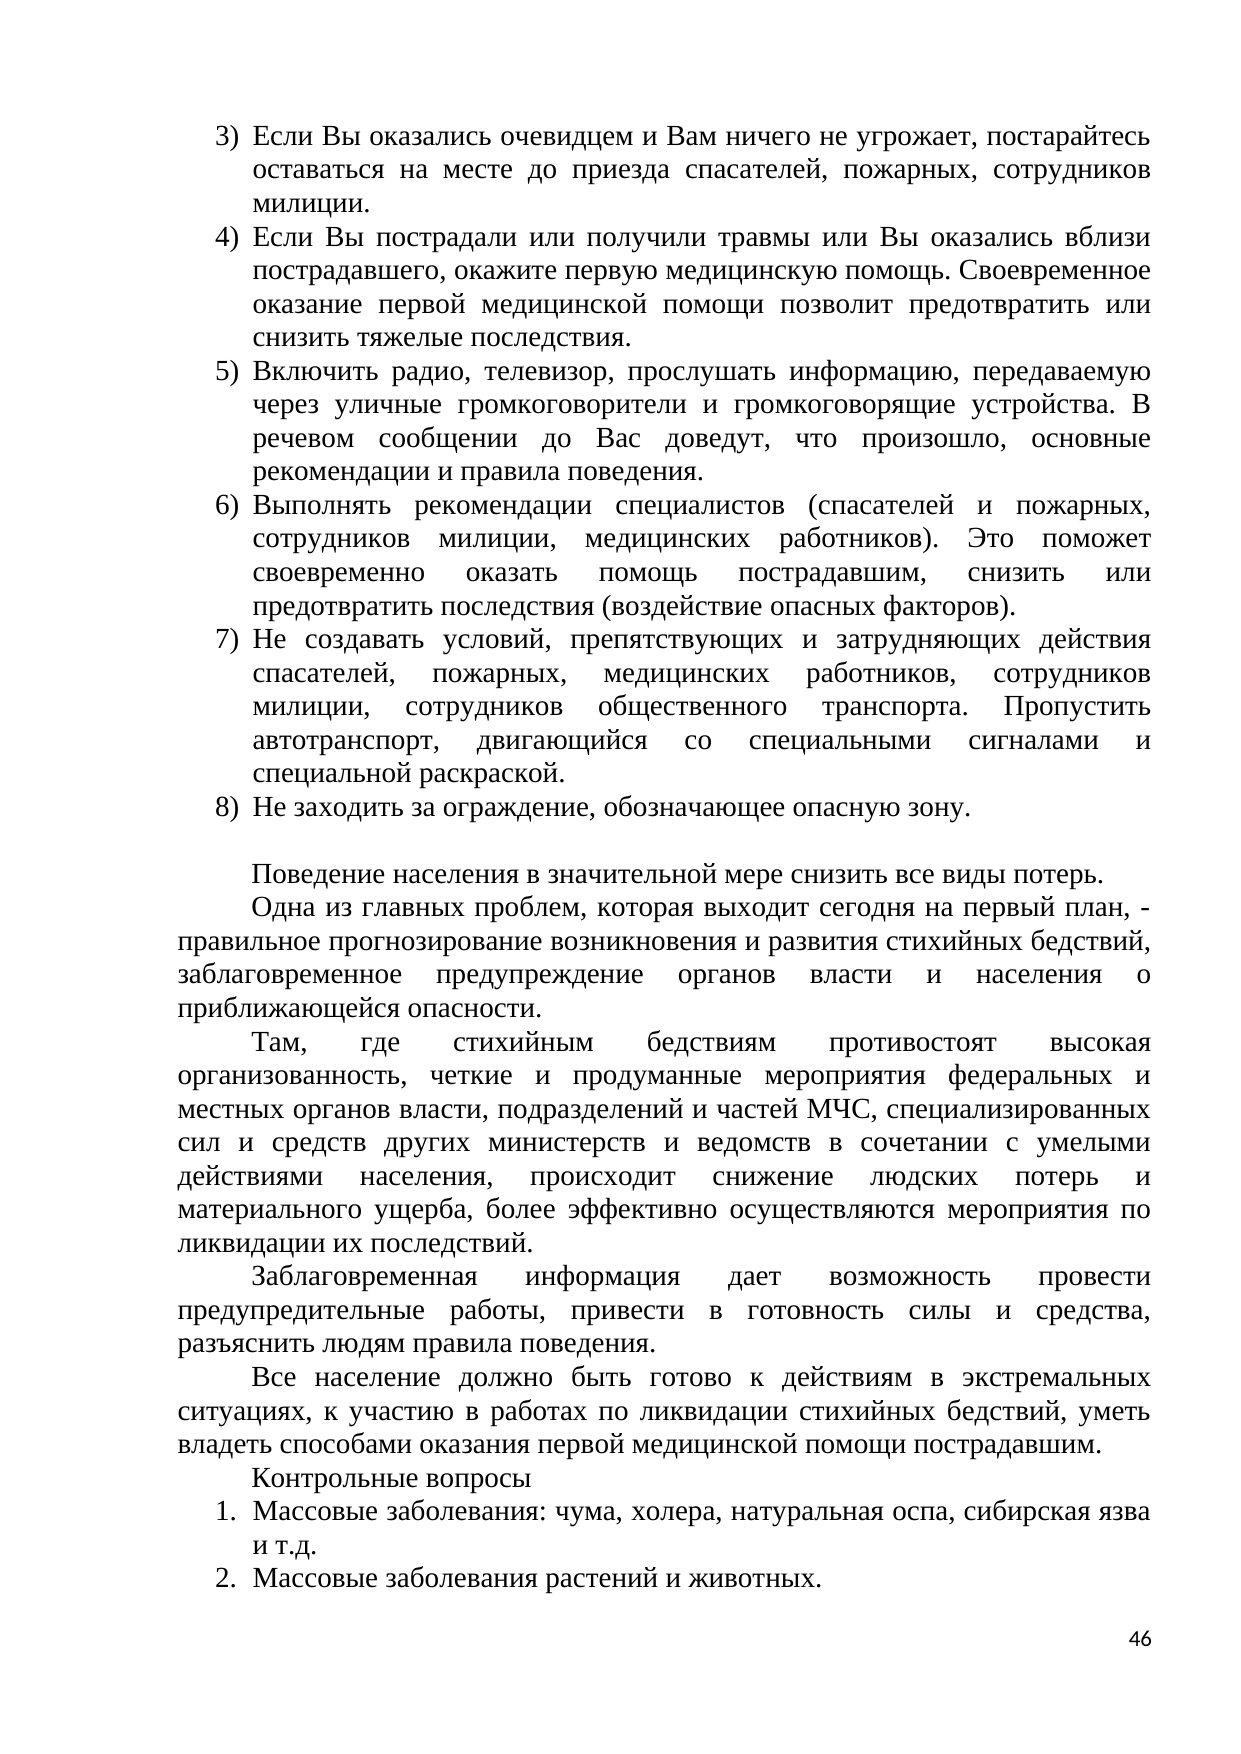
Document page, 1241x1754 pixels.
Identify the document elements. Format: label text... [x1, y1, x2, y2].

list Не создавать условий, препятствующих и затрудняющих действия спасателей, пожарных, медицинских работников, сотрудников милиции, сотрудников общественного транспорта. Пропустить автотранспорт, двигающийся со специальными сигналами и специальной раскраской. [215, 621, 1152, 789]
list Массовые заболевания: чума, холера, натуральная оспа, сибирская язва и т.д. [215, 1493, 1152, 1560]
list Если Вы пострадали или получили травмы или Вы оказались вблизи пострадавшего, окажите первую медицинскую помощь. Своевременное оказание первой медицинской помощи позволит предотвратить или снизить тяжелые последствия. [215, 219, 1152, 353]
text Все население должно быть готово к действиям в экстремальных ситуациях, к участию в работах по ликвидации стихийных бедствий, уметь владеть способами оказания первой медицинской помощи пострадавшим. [177, 1359, 1152, 1460]
list Массовые заболевания растений и животных. [215, 1560, 1152, 1594]
text Поведение населения в значительной мере снизить все виды потерь. [177, 856, 1152, 889]
list Выполнять рекомендации специалистов (спасателей и пожарных, сотрудников милиции, медицинских работников). Это поможет своевременно оказать помощь пострадавшим, снизить или предотвратить последствия (воздействие опасных факторов). [215, 487, 1152, 621]
list Не заходить за ограждение, обозначающее опасную зону. [215, 789, 1152, 822]
text Заблаговременная информация дает возможность провести предупредительные работы, привести в готовность силы и средства, разъяснить людям правила поведения. [177, 1258, 1152, 1359]
text Там, где стихийным бедствиям противостоят высокая организованность, четкие и продуманные мероприятия федеральных и местных органов власти, подразделений и частей МЧС, специализированных сил и средств других министерств и ведомств в сочетании с умелыми действиями населения, происходит снижение людских потерь и материального ущерба, более эффективно осуществляются мероприятия по ликвидации их последствий. [177, 1024, 1152, 1258]
text Одна из главных проблем, которая выходит сегодня на первый план, - правильное прогнозирование возникновения и развития стихийных бедствий, заблаговременное предупреждение органов власти и населения о приближающейся опасности. [177, 889, 1152, 1024]
list Если Вы оказались очевидцем и Вам ничего не угрожает, постарайтесь оставаться на месте до приезда спасателей, пожарных, сотрудников милиции. [215, 118, 1152, 219]
text Контрольные вопросы [177, 1460, 1152, 1493]
list Включить радио, телевизор, прослушать информацию, передаваемую через уличные громкоговорители и громкоговорящие устройства. В речевом сообщении до Вас доведут, что произошло, основные рекомендации и правила поведения. [215, 353, 1152, 487]
